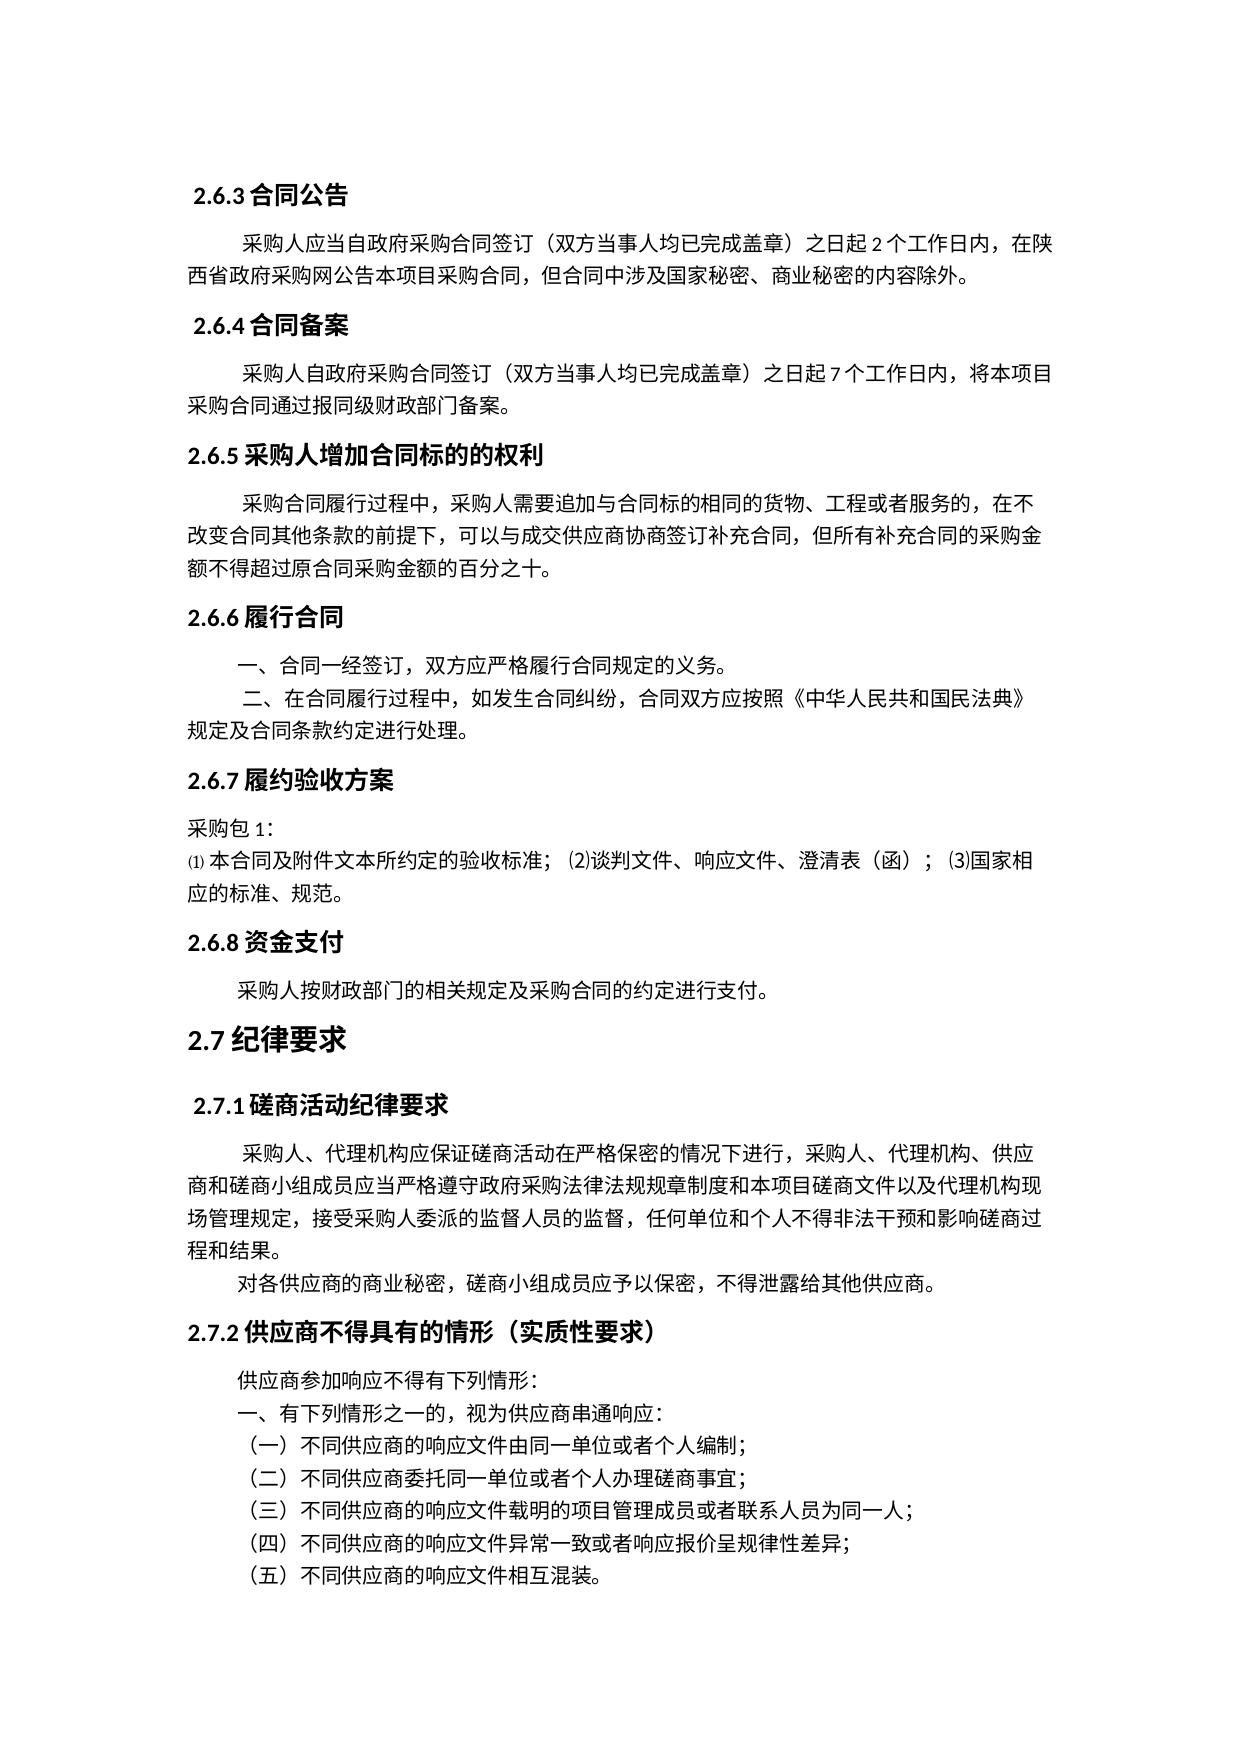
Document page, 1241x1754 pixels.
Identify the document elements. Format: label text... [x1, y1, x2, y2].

text 2.6.6履行合同 [187, 584, 1053, 649]
text ⑴本合同及附件文本所约定的验收标准； ⑵谈判文件、响应文件、澄清表（函）； ⑶国家相应的标准、规范。 [187, 844, 1053, 909]
text 供应商参加响应不得有下列情形： [187, 1364, 1053, 1397]
text 采购人自政府采购合同签订（双方当事人均已完成盖章）之日起7个工作日内，将本项目采购合同通过报同级财政部门备案。 [187, 357, 1053, 422]
text 采购包1： [187, 812, 1053, 844]
text （三）不同供应商的响应文件载明的项目管理成员或者联系人员为同一人； [187, 1494, 1053, 1527]
text 2.6.7履约验收方案 [187, 747, 1053, 812]
text 2.6.3合同公告 [187, 162, 1053, 227]
text （一）不同供应商的响应文件由同一单位或者个人编制； [187, 1429, 1053, 1462]
text 2.7.1磋商活动纪律要求 [187, 1072, 1053, 1137]
text 2.7.2供应商不得具有的情形（实质性要求） [187, 1299, 1053, 1364]
text 对各供应商的商业秘密，磋商小组成员应予以保密，不得泄露给其他供应商。 [187, 1267, 1053, 1299]
text 2.6.5采购人增加合同标的的权利 [187, 422, 1053, 487]
text （五）不同供应商的响应文件相互混装。 [187, 1559, 1053, 1592]
text 2.6.8资金支付 [187, 909, 1053, 974]
text 一、有下列情形之一的，视为供应商串通响应： [187, 1397, 1053, 1429]
text 采购人应当自政府采购合同签订（双方当事人均已完成盖章）之日起2个工作日内，在陕西省政府采购网公告本项目采购合同，但合同中涉及国家秘密、商业秘密的内容除外。 [187, 227, 1053, 292]
text （二）不同供应商委托同一单位或者个人办理磋商事宜； [187, 1462, 1053, 1494]
text 采购合同履行过程中，采购人需要追加与合同标的相同的货物、工程或者服务的，在不改变合同其他条款的前提下，可以与成交供应商协商签订补充合同，但所有补充合同的采购金额不得超过原合同采购金额的百分之十。 [187, 487, 1053, 584]
text 二、在合同履行过程中，如发生合同纠纷，合同双方应按照《中华人民共和国民法典》规定及合同条款约定进行处理。 [187, 682, 1053, 747]
text （四）不同供应商的响应文件异常一致或者响应报价呈规律性差异； [187, 1527, 1053, 1559]
text 采购人、代理机构应保证磋商活动在严格保密的情况下进行，采购人、代理机构、供应商和磋商小组成员应当严格遵守政府采购法律法规规章制度和本项目磋商文件以及代理机构现场管理规定，接受采购人委派的监督人员的监督，任何单位和个人不得非法干预和影响磋商过程和结果。 [187, 1137, 1053, 1267]
text 2.7纪律要求 [187, 1007, 1053, 1072]
text 一、合同一经签订，双方应严格履行合同规定的义务。 [187, 649, 1053, 682]
text 2.6.4合同备案 [187, 292, 1053, 357]
text 采购人按财政部门的相关规定及采购合同的约定进行支付。 [187, 974, 1053, 1007]
